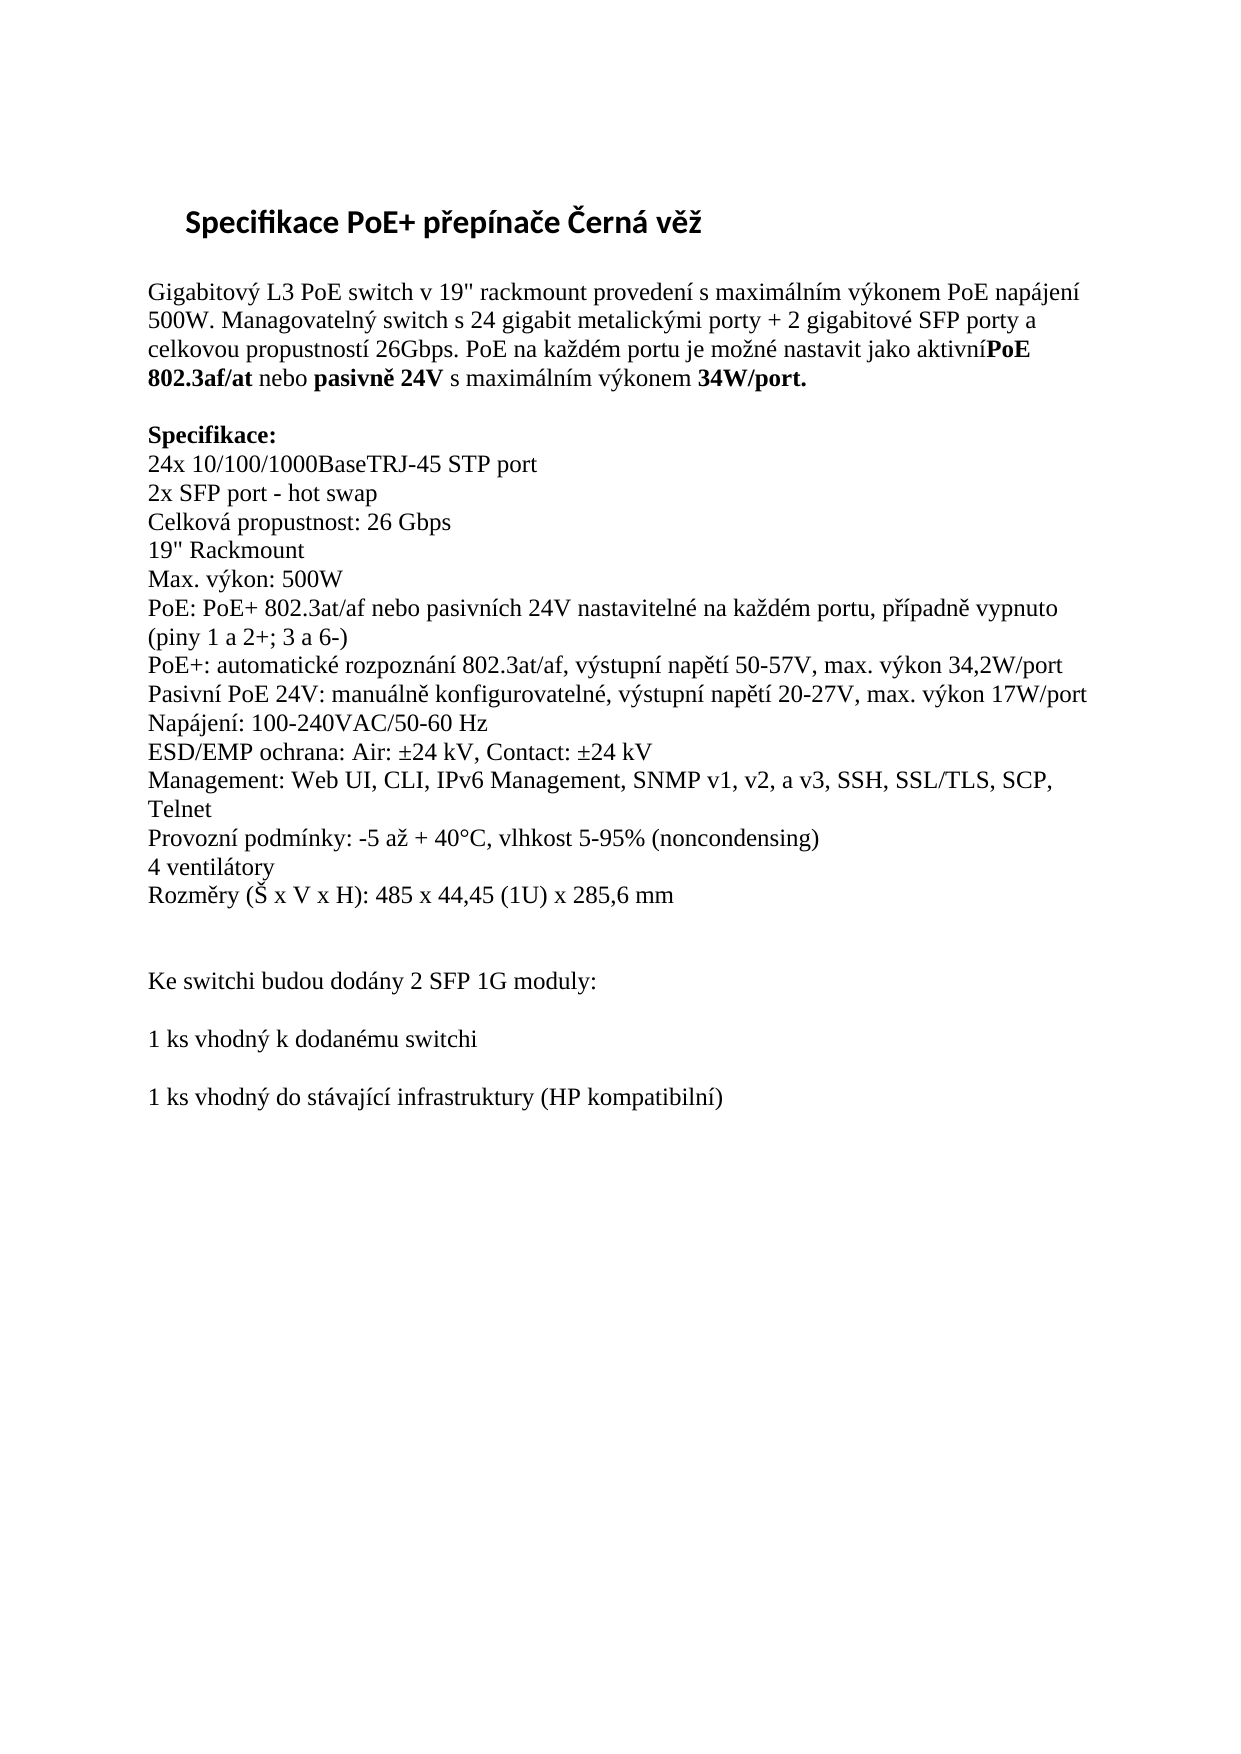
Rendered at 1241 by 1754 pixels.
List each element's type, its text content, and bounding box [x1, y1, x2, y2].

text 1 ks vhodný do stávající infrastruktury (HP kompatibilní) [148, 1082, 1093, 1111]
text 1 ks vhodný k dodanému switchi [148, 1024, 1093, 1053]
text Ke switchi budou dodány 2 SFP 1G moduly: [148, 966, 1093, 995]
text Specifikace PoE+ přepínače Černá věž [185, 201, 1093, 241]
text Gigabitový L3 PoE switch v 19" rackmount provedení s maximálním výkonem PoE napájení 500W. Managovatelný switch s 24 gigabit metalickými porty + 2 gigabitové SFP porty a celkovou propustností 26Gbps. PoE na každém portu je možné nastavit jako aktivníPoE 802.3af/at nebo pasivně 24V s maximálním výkonem 34W/port. Specifikace: 24x 10/100/1000BaseTRJ-45 STP port 2x SFP port - hot swap Celková propustnost: 26 Gbps 19" Rackmount Max. výkon: 500W PoE: PoE+ 802.3at/af nebo pasivních 24V nastavitelné na každém portu, případně vypnuto (piny 1 a 2+; 3 a 6-) PoE+: automatické rozpoznání 802.3at/af, výstupní napětí 50-57V, max. výkon 34,2W/port Pasivní PoE 24V: manuálně konfigurovatelné, výstupní napětí 20-27V, max. výkon 17W/port Napájení: 100-240VAC/50-60 Hz ESD/EMP ochrana: Air: ±24 kV, Contact: ±24 kV Management: Web UI, CLI, IPv6 Management, SNMP v1, v2, a v3, SSH, SSL/TLS, SCP, Telnet Provozní podmínky: -5 až + 40°C, vlhkost 5-95% (noncondensing) 4 ventilátory Rozměry (Š x V x H): 485 x 44,45 (1U) x 285,6 mm [148, 277, 1093, 937]
